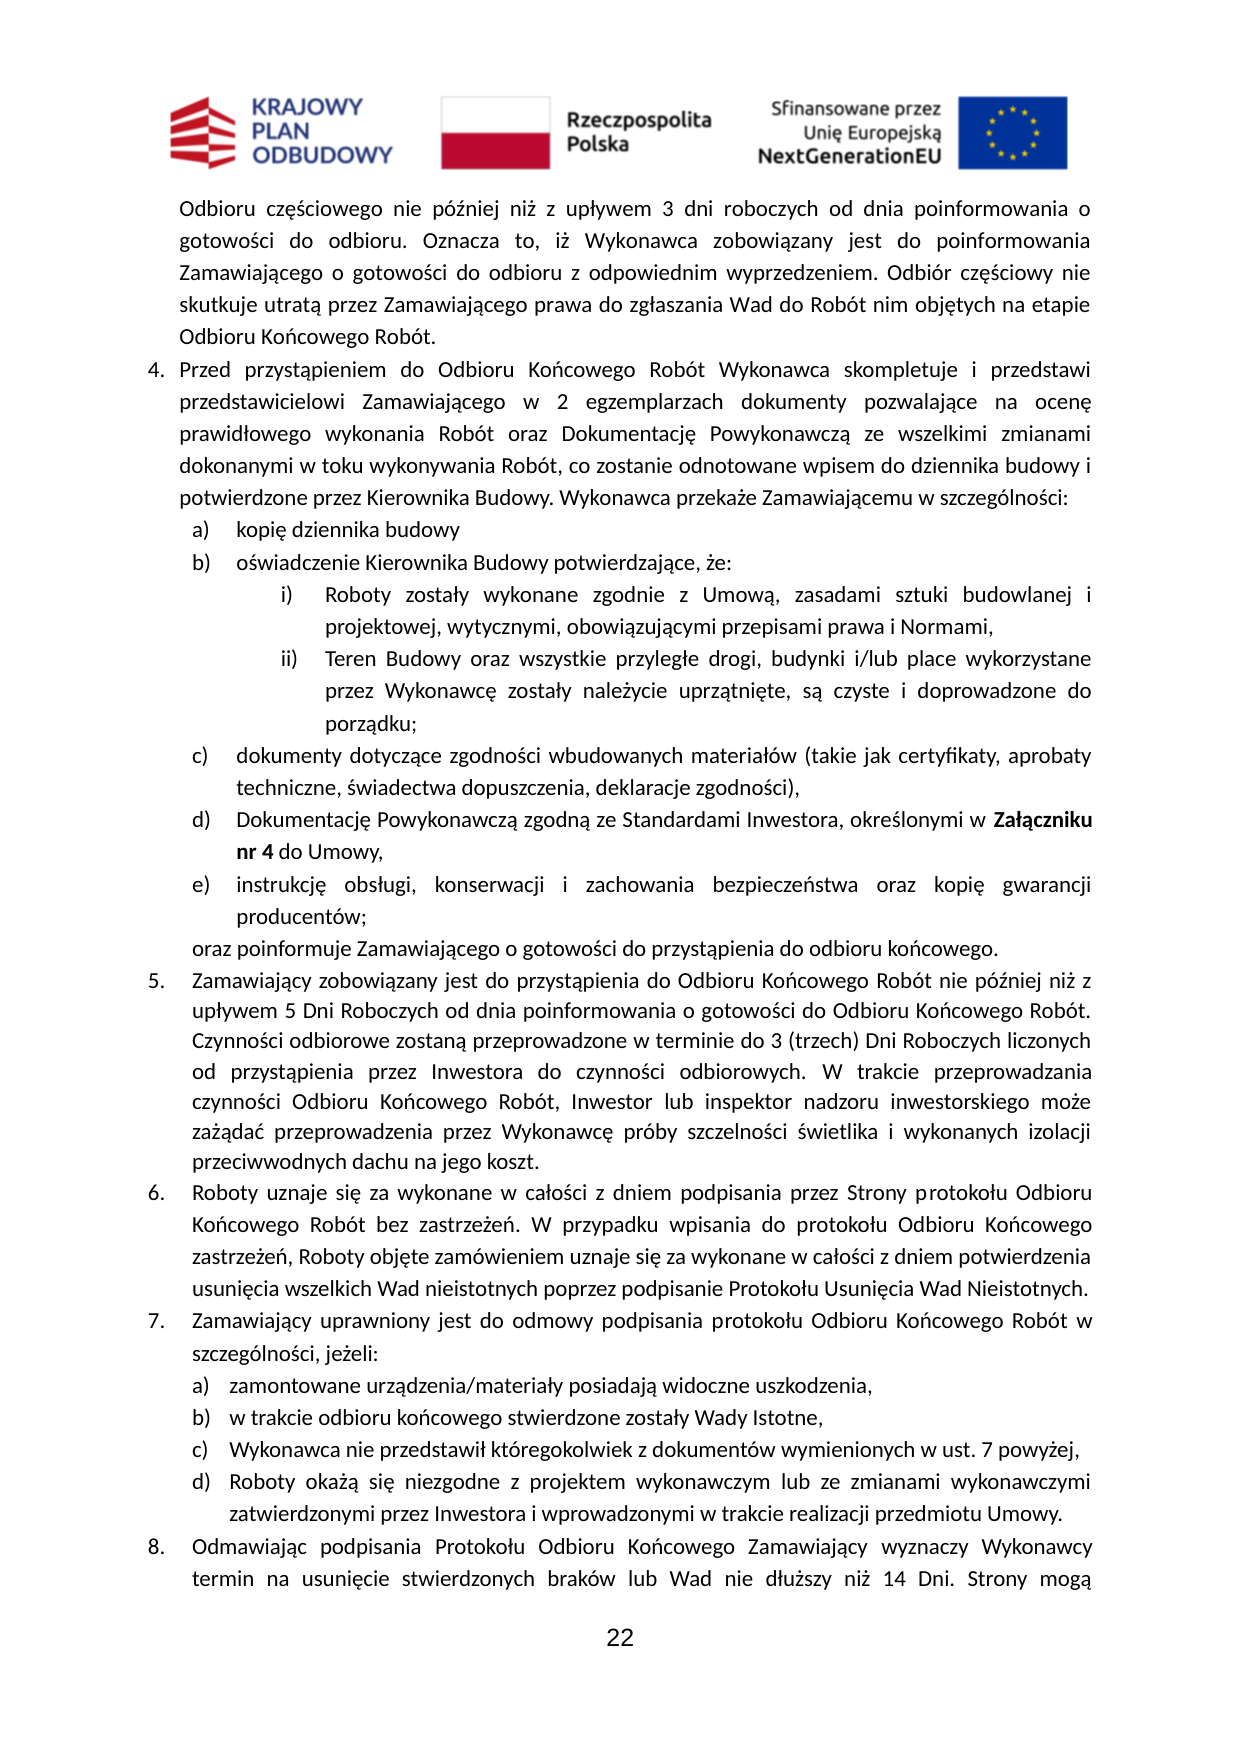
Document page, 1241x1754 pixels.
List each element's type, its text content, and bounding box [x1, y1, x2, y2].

list Roboty uznaje się za wykonane w całości z dniem podpisania przez Strony protokołu Odbioru Końcowego Robót bez zastrzeżeń. W przypadku wpisania do protokołu Odbioru Końcowego zastrzeżeń, Roboty objęte zamówieniem uznaje się za wykonane w całości z dniem potwierdzenia usunięcia wszelkich Wad nieistotnych poprzez podpisanie Protokołu Usunięcia Wad Nieistotnych. [148, 1178, 1093, 1302]
list Zamawiający uprawniony jest do odmowy podpisania protokołu Odbioru Końcowego Robót w szczególności, jeżeli: [148, 1306, 1093, 1367]
list oświadczenie Kierownika Budowy potwierdzające, że: [192, 548, 1093, 576]
list w trakcie odbioru końcowego stwierdzone zostały Wady Istotne, [192, 1403, 1093, 1431]
list Wykonawca nie przedstawił któregokolwiek z dokumentów wymienionych w ust. 7 powyżej, [192, 1435, 1093, 1463]
list instrukcję obsługi, konserwacji i zachowania bezpieczeństwa oraz kopię gwarancji producentów; [192, 870, 1093, 930]
list Dokumentację Powykonawczą zgodną ze Standardami Inwestora, określonymi w Załączniku nr 4 do Umowy, [192, 805, 1093, 866]
list Roboty okażą się niezgodne z projektem wykonawczym lub ze zmianami wykonawczymi zatwierdzonymi przez Inwestora i wprowadzonymi w trakcie realizacji przedmiotu Umowy. [192, 1467, 1093, 1528]
list zamontowane urządzenia/materiały posiadają widoczne uszkodzenia, [192, 1371, 1093, 1399]
text oraz poinformuje Zamawiającego o gotowości do przystąpienia do odbioru końcowego. [192, 934, 1093, 962]
list Zamawiający zobowiązany jest do przystąpienia do Odbioru Końcowego Robót nie później niż z upływem 5 Dni Roboczych od dnia poinformowania o gotowości do Odbioru Końcowego Robót. Czynności odbiorowe zostaną przeprowadzone w terminie do 3 (trzech) Dni Roboczych liczonych od przystąpienia przez Inwestora do czynności odbiorowych. W trakcie przeprowadzania czynności Odbioru Końcowego Robót, Inwestor lub inspektor nadzoru inwestorskiego może zażądać przeprowadzenia przez Wykonawcę próby szczelności świetlika i wykonanych izolacji przeciwwodnych dachu na jego koszt. [148, 966, 1093, 1176]
picture [147, 73, 1093, 194]
list Teren Budowy oraz wszystkie przyległe drogi, budynki i/lub place wykorzystane przez Wykonawcę zostały należycie uprzątnięte, są czyste i doprowadzone do porządku; [281, 644, 1093, 737]
list kopię dziennika budowy [192, 516, 1093, 544]
list Roboty zostały wykonane zgodnie z Umową, zasadami sztuki budowlanej i projektowej, wytycznymi, obowiązującymi przepisami prawa i Normami, [281, 580, 1093, 640]
list dokumenty dotyczące zgodności wbudowanych materiałów (takie jak certyfikaty, aprobaty techniczne, świadectwa dopuszczenia, deklaracje zgodności), [192, 741, 1093, 801]
list Przed przystąpieniem do Odbioru Końcowego Robót Wykonawca skompletuje i przedstawi przedstawicielowi Zamawiającego w 2 egzemplarzach dokumenty pozwalające na ocenę prawidłowego wykonania Robót oraz Dokumentację Powykonawczą ze wszelkimi zmianami dokonanymi w toku wykonywania Robót, co zostanie odnotowane wpisem do dziennika budowy i potwierdzone przez Kierownika Budowy. Wykonawca przekaże Zamawiającemu w szczególności: [148, 355, 1093, 511]
